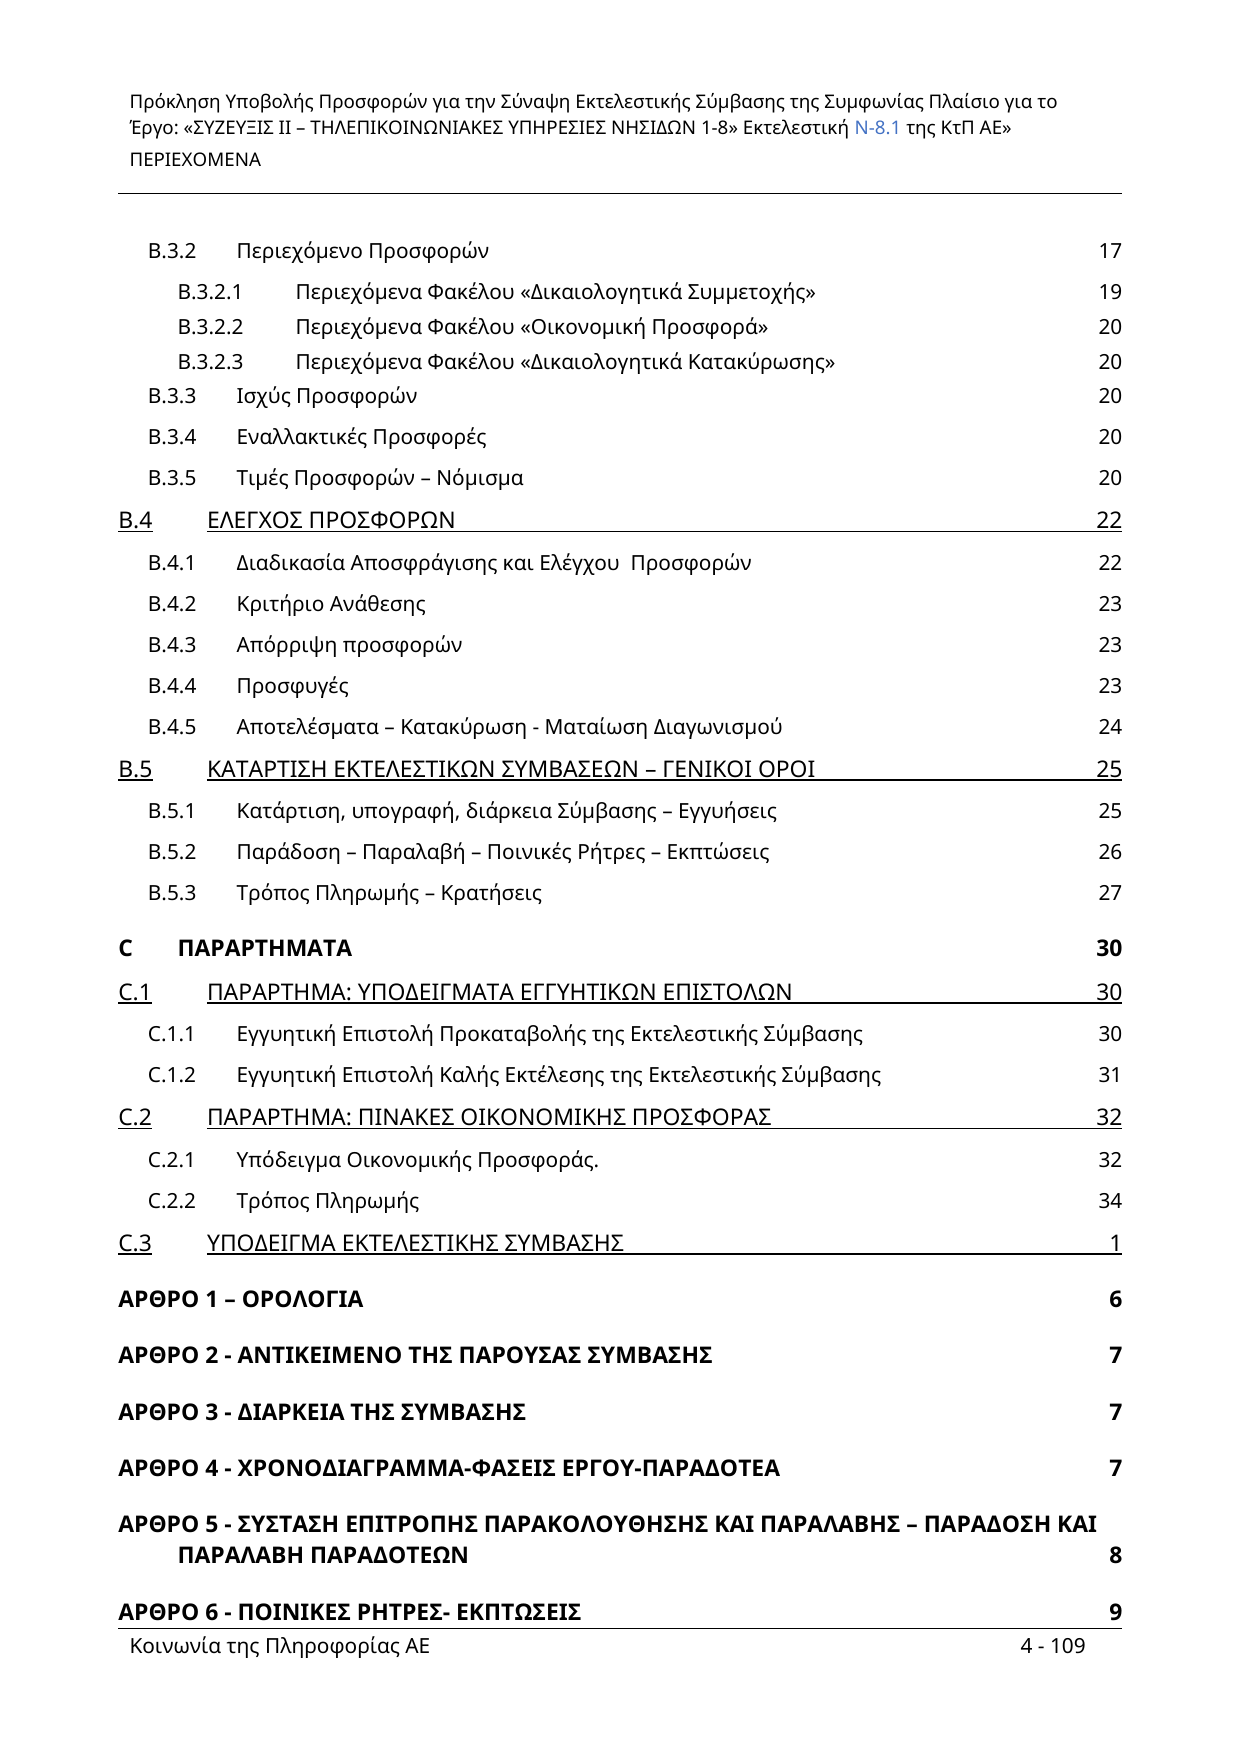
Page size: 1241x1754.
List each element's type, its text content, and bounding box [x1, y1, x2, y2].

text B.3.2 Περιεχόμενο Προσφορών 17 [148, 236, 1122, 265]
text C.1.1 Εγγυητική Επιστολή Προκαταβολής της Εκτελεστικής Σύμβασης 30 [148, 1019, 1122, 1048]
text C.3 ΥΠΟΔΕΙΓΜΑ ΕΚΤΕΛΕΣΤΙΚΗΣ ΣΥΜΒΑΣΗΣ 1 [118, 1227, 1122, 1258]
text B.4 ΕΛΕΓΧΟΣ ΠΡΟΣΦΟΡΩΝ 22 [118, 504, 1122, 536]
text C ΠΑΡΑΡΤΗΜΑΤΑ 30 [118, 932, 1122, 963]
text ΑΡΘΡΟ 2 - ΑΝΤΙΚΕΙΜΕΝΟ ΤΗΣ ΠΑΡΟΥΣΑΣ ΣΥΜΒΑΣΗΣ 7 [118, 1339, 1122, 1371]
text B.4.2 Κριτήριο Ανάθεσης 23 [148, 589, 1122, 617]
text C.2.1 Υπόδειγμα Οικονομικής Προσφοράς. 32 [148, 1145, 1122, 1173]
text C.1.2 Εγγυητική Επιστολή Καλής Εκτέλεσης της Εκτελεστικής Σύμβασης 31 [148, 1060, 1122, 1089]
text B.5.1 Κατάρτιση, υπογραφή, διάρκεια Σύμβασης – Εγγυήσεις 25 [148, 796, 1122, 825]
text B.3.2.3 Περιεχόμενα Φακέλου «Δικαιολογητικά Κατακύρωσης» 20 [177, 347, 1122, 375]
text C.1 ΠΑΡΑΡΤΗΜΑ: ΥΠΟΔΕΙΓΜΑΤΑ ΕΓΓΥΗΤΙΚΩΝ ΕΠΙΣΤΟΛΩΝ 30 [118, 976, 1122, 1007]
text ΑΡΘΡΟ 4 - ΧΡΟΝΟΔΙΑΓΡΑΜΜΑ-ΦΑΣΕΙΣ ΕΡΓΟΥ-ΠΑΡΑΔΟΤΕΑ 7 [118, 1452, 1122, 1483]
text B.3.3 Ισχύς Προσφορών 20 [148, 381, 1122, 410]
text C.2.2 Τρόπος Πληρωμής 34 [148, 1186, 1122, 1214]
text B.4.1 Διαδικασία Αποσφράγισης και Ελέγχου Προσφορών 22 [148, 548, 1122, 576]
text B.3.5 Τιμές Προσφορών – Νόμισμα 20 [148, 463, 1122, 492]
text ΑΡΘΡΟ 3 - ΔΙΑΡΚΕΙΑ ΤΗΣ ΣΥΜΒΑΣΗΣ 7 [118, 1396, 1122, 1427]
text ΑΡΘΡΟ 5 - ΣΥΣΤΑΣΗ ΕΠΙΤΡΟΠΗΣ ΠΑΡΑΚΟΛΟΥΘΗΣΗΣ ΚΑΙ ΠΑΡΑΛΑΒΗΣ – ΠΑΡΑΔΟΣΗ ΚΑΙ ΠΑΡΑΛΑΒΗ ΠΑΡΑΔΟΤΕΩΝ 8 [118, 1508, 1122, 1571]
text B.4.3 Απόρριψη προσφορών 23 [148, 630, 1122, 658]
text B.4.4 Προσφυγές 23 [148, 671, 1122, 699]
text C.2 ΠΑΡΑΡΤΗΜΑ: ΠΙΝΑΚΕΣ ΟΙΚΟΝΟΜΙΚΗΣ ΠΡΟΣΦΟΡΑΣ 32 [118, 1101, 1122, 1132]
text B.3.4 Εναλλακτικές Προσφορές 20 [148, 422, 1122, 451]
text ΑΡΘΡΟ 1 – ΟΡΟΛΟΓΙΑ 6 [118, 1283, 1122, 1314]
text B.4.5 Αποτελέσματα – Κατακύρωση - Ματαίωση Διαγωνισμού 24 [148, 712, 1122, 740]
text B.5.3 Τρόπος Πληρωμής – Κρατήσεις 27 [148, 878, 1122, 907]
text B.5.2 Παράδοση – Παραλαβή – Ποινικές Ρήτρες – Εκπτώσεις 26 [148, 837, 1122, 866]
text B.3.2.1 Περιεχόμενα Φακέλου «Δικαιολογητικά Συμμετοχής» 19 [177, 277, 1122, 306]
text B.5 ΚΑΤΑΡΤΙΣΗ ΕΚΤΕΛΕΣΤΙΚΩΝ ΣΥΜΒΑΣΕΩΝ – ΓΕΝΙΚΟΙ ΟΡΟΙ 25 [118, 753, 1122, 784]
text ΑΡΘΡΟ 6 - ΠΟΙΝΙΚΕΣ ΡΗΤΡΕΣ- ΕΚΠΤΩΣΕΙΣ 9 [118, 1596, 1122, 1627]
text B.3.2.2 Περιεχόμενα Φακέλου «Οικονομική Προσφορά» 20 [177, 312, 1122, 341]
